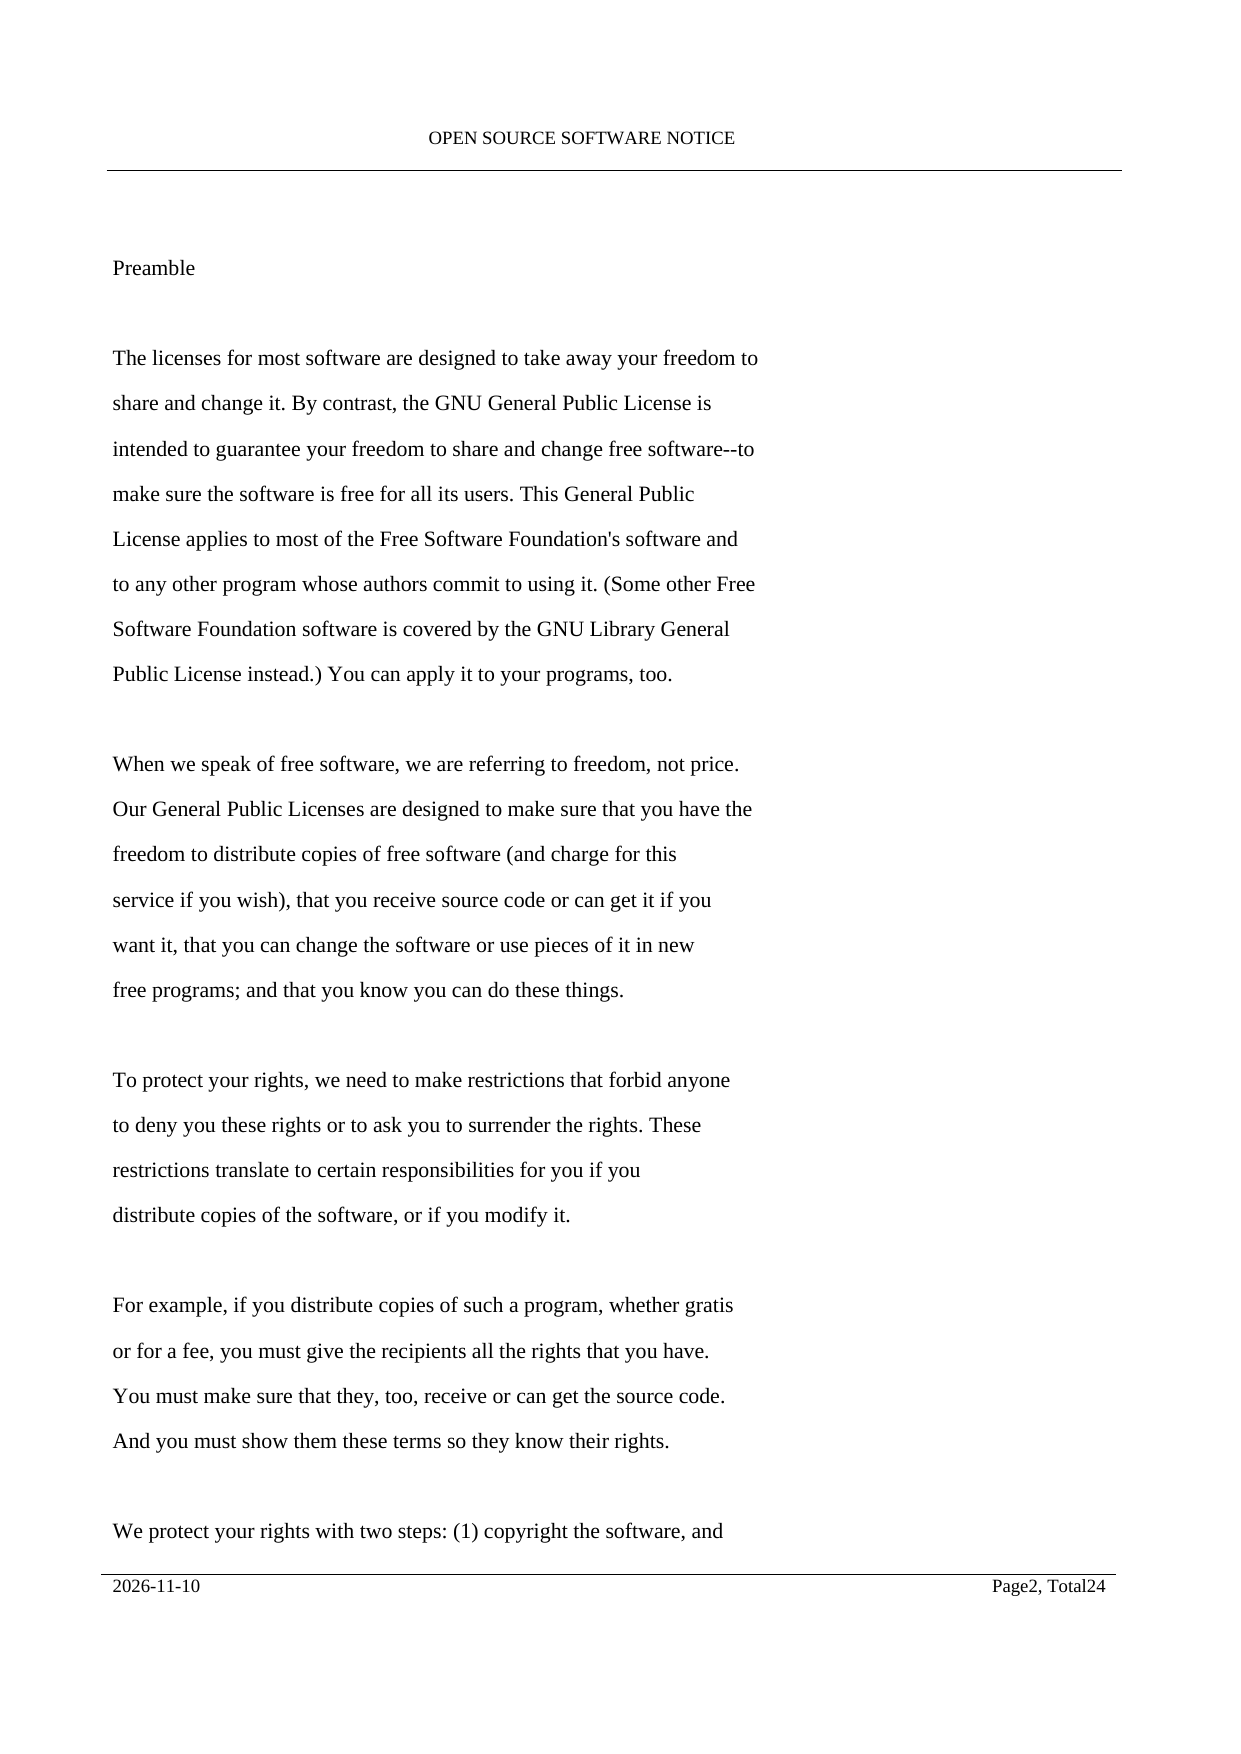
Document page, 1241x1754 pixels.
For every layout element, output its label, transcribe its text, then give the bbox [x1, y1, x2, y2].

text Our General Public Licenses are designed to make sure that you have the [112, 793, 1128, 825]
text The licenses for most software are designed to take away your freedom to [112, 342, 1128, 374]
text And you must show them these terms so they know their rights. [112, 1424, 1128, 1457]
text When we speak of free software, we are referring to freedom, not price. [112, 748, 1128, 780]
text License applies to most of the Free Software Foundation's software and [112, 522, 1128, 554]
text restrictions translate to certain responsibilities for you if you [112, 1153, 1128, 1186]
text intended to guarantee your freedom to share and change free software--to [112, 432, 1128, 464]
text You must make sure that they, too, receive or can get the source code. [112, 1379, 1128, 1412]
text Software Foundation software is covered by the GNU Library General [112, 612, 1128, 645]
text To protect your rights, we need to make restrictions that forbid anyone [112, 1063, 1128, 1096]
text Public License instead.) You can apply it to your programs, too. [112, 657, 1128, 690]
text freedom to distribute copies of free software (and charge for this [112, 838, 1128, 870]
text Preamble [112, 251, 1128, 284]
text to any other program whose authors commit to using it. (Some other Free [112, 567, 1128, 600]
text or for a fee, you must give the recipients all the rights that you have. [112, 1334, 1128, 1366]
text distribute copies of the software, or if you modify it. [112, 1199, 1128, 1231]
text to deny you these rights or to ask you to surrender the rights. These [112, 1108, 1128, 1141]
text We protect your rights with two steps: (1) copyright the software, and [112, 1514, 1128, 1547]
text free programs; and that you know you can do these things. [112, 973, 1128, 1006]
text service if you wish), that you receive source code or can get it if you [112, 883, 1128, 915]
text For example, if you distribute copies of such a program, whether gratis [112, 1289, 1128, 1321]
text want it, that you can change the software or use pieces of it in new [112, 928, 1128, 961]
text make sure the software is free for all its users. This General Public [112, 477, 1128, 509]
text share and change it. By contrast, the GNU General Public License is [112, 387, 1128, 419]
